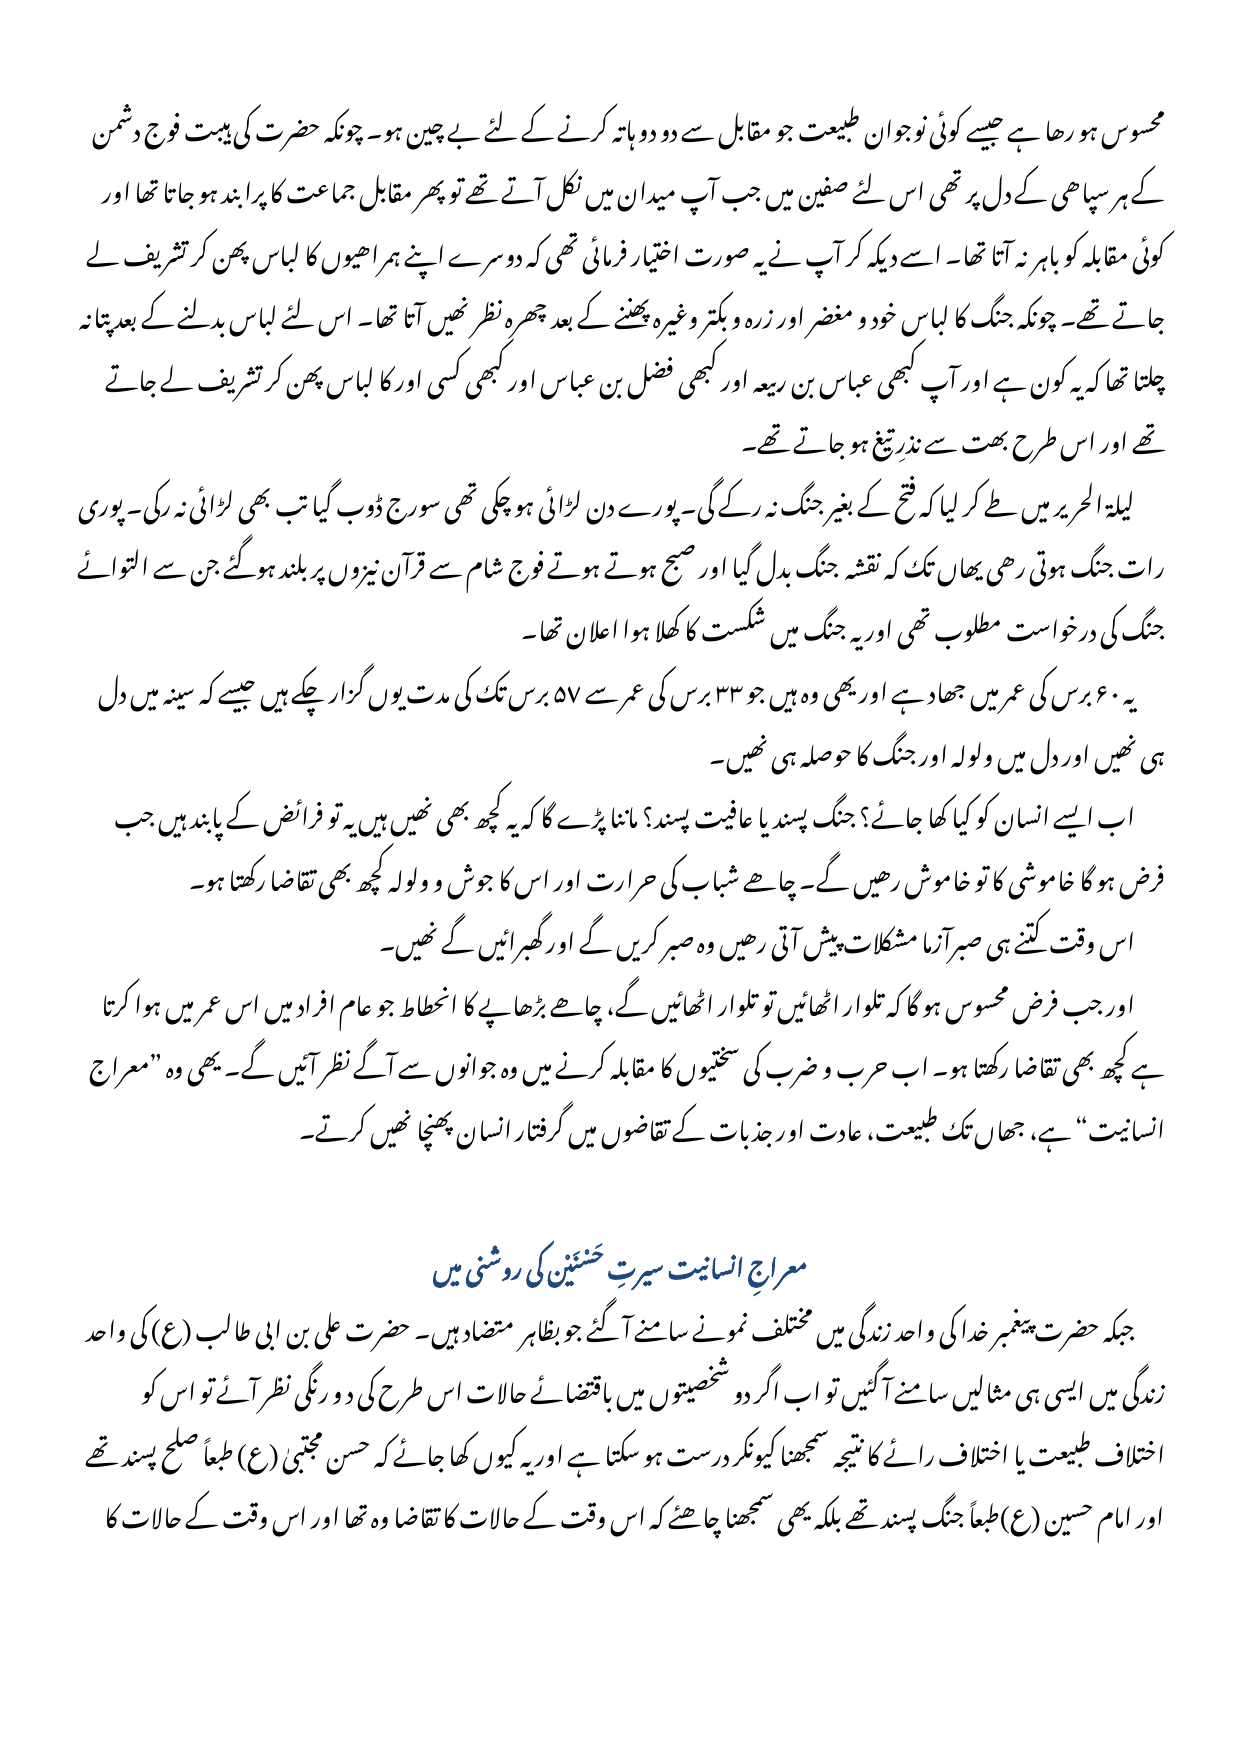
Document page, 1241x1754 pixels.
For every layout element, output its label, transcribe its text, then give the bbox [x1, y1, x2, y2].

text اس وقت کتنے ہی صبرآزما مشکلات پیش آتی رھیں وہ صبر کریں گے اور گھبرائیں گے نھیں۔ [75, 906, 1165, 969]
text اب ایسے انسان کو کیا کھا جائے؟ جنگ پسند یا عافیت پسند؟ ماننا پڑے گا کہ یہ کچھ بھی نھیں ہیں یہ تو فرائض کے پابند ہیں جب فرض ہو گا خاموشی کا تو خاموش رھیں گے۔ چاھے شباب کی حرارت اور اس کا جوش و ولولہ کچھ بھی تقاضا رکھتا ہو۔ [75, 781, 1165, 906]
text یہ ۶۰ برس کی عمر میں جھاد ہے اور یھی وہ ہیں جو ۳۳ برس کی عمر سے ۵۷ برس تک کی مدت یوں گزار چکے ہیں جیسے کہ سینہ میں دل ہی نھیں اور دل میں ولولہ اور جنگ کا حوصلہ ہی نھیں۔ [75, 656, 1165, 781]
text اور جب فرض محسوس ہو گا کہ تلوار اٹھائیں تو تلوار اٹھائیں گے، چاھے بڑھاپے کا انحطاط جو عام افراد میں اس عمر میں ہوا کرتا ہے کچھ بھی تقاضا رکھتا ہو۔ اب حرب و ضرب کی سختیوں کا مقابلہ کرنے میں وہ جوانوں سے آگے نظر آئیں گے۔ یھی وہ ”معراج انسانیت“ ہے، جھاں تک طبیعت، عادت اور جذبات کے تقاضوں میں گرفتار انسان پھنچا نھیں کرتے۔ [75, 969, 1165, 1156]
text لیلة الحریر میں طے کر لیا کہ فتح کے بغیر جنگ نہ رکے گی۔ پورے دن لڑائی ہو چکی تھی سورج ڈوب گیا تب بھی لڑائی نہ رکی۔ پوری رات جنگ ہوتی رھی یھاں تک کہ نقشہ جنگ بدل گیا اور صبح ہوتے ہوتے فوج شام سے قرآن نیزوں پر بلند ہوگئے جن سے التوائے جنگ کی درخواست مطلوب تھی اور یہ جنگ میں شکست کا کھلا ہوا اعلان تھا۔ [75, 469, 1165, 656]
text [75, 94, 1165, 469]
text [75, 1294, 1165, 1544]
subtitle معراجِ انسانیت سیرتِ حَسْنَیْن کی روشنی میں [75, 1231, 1165, 1294]
